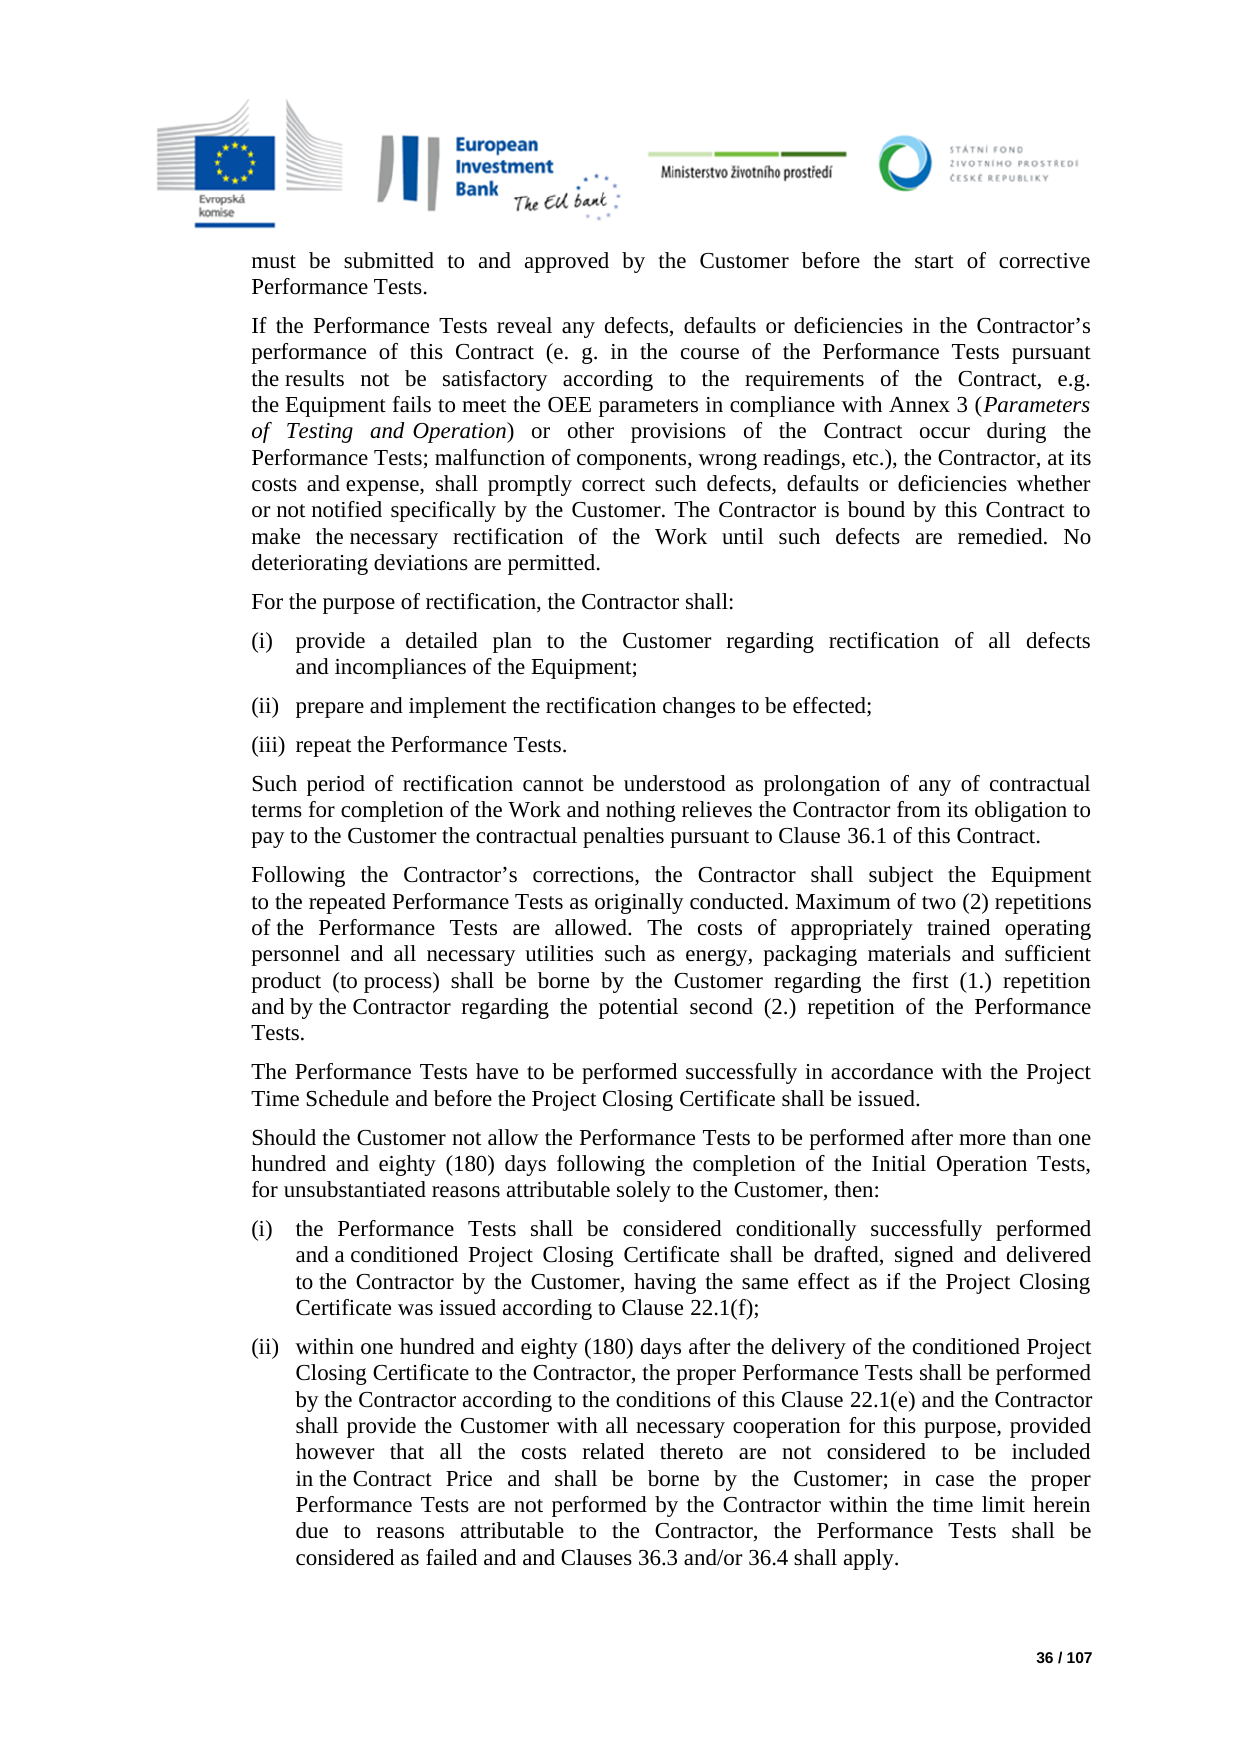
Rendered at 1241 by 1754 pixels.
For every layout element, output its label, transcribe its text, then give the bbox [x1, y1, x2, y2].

text within one hundred and eighty (180) days after the delivery of the conditioned Project Closing Certificate to the Contractor, the proper Performance Tests shall be performed by the Contractor according to the conditions of this Clause 22.1(e) and the Contractor shall provide the Customer with all necessary cooperation for this purpose, provided however that all the costs related thereto are not considered to be included in the Contract Price and shall be borne by the Customer; in case the proper Performance Tests are not performed by the Contractor within the time limit herein due to reasons attributable to the Contractor, the Performance Tests shall be considered as failed and and Clauses 36.3 and/or 36.4 shall apply. [251, 1333, 1092, 1570]
text Should the Customer not allow the Performance Tests to be performed after more than one hundred and eighty (180) days following the completion of the Initial Operation Tests, for unsubstantiated reasons attributable solely to the Customer, then: [251, 1123, 1092, 1203]
text For the purpose of rectification, the Contractor shall: [251, 588, 1092, 614]
list provide a detailed plan to the Customer regarding rectification of all defects and incompliances of the Equipment; [251, 627, 1092, 679]
text The Performance Tests have to be performed successfully in accordance with the Project Time Schedule and before the Project Closing Certificate shall be issued. [251, 1058, 1092, 1111]
list the Performance Tests shall be considered conditionally successfully performed and a conditioned Project Closing Certificate shall be drafted, signed and delivered to the Contractor by the Customer, having the same effect as if the Project Closing Certificate was issued according to Clause 22.1(f); [251, 1215, 1092, 1321]
text Such period of rectification cannot be understood as prolongation of any of contractual terms for completion of the Work and nothing relieves the Contractor from its obligation to pay to the Customer the contractual penalties pursuant to Clause 36.1 of this Contract. [251, 770, 1092, 849]
text prepare and implement the rectification changes to be effected; [251, 692, 1092, 718]
picture [147, 87, 1093, 235]
text If the Performance Tests reveal any defects, defaults or deficiencies in the Contractor’s performance of this Contract (e. g. in the course of the Performance Tests pursuant the results not be satisfactory according to the requirements of the Contract, e.g. the Equipment fails to meet the OEE parameters in compliance with Annex 3 (Parameters of Testing and Operation) or other provisions of the Contract occur during the Performance Tests; malfunction of components, wrong readings, etc.), the Contractor, at its costs and expense, shall promptly correct such defects, defaults or deficiencies whether or not notified specifically by the Customer. The Contractor is bound by this Contract to make the necessary rectification of the Work until such defects are remedied. No deteriorating deviations are permitted. [251, 312, 1092, 576]
text Following the Contractor’s corrections, the Contractor shall subject the Equipment to the repeated Performance Tests as originally conducted. Maximum of two (2) repetitions of the Performance Tests are allowed. The costs of appropriately trained operating personnel and all necessary utilities such as energy, packaging materials and sufficient product (to process) shall be borne by the Customer regarding the first (1.) repetition and by the Contractor regarding the potential second (2.) repetition of the Performance Tests. [251, 861, 1092, 1046]
text repeat the Performance Tests. [251, 731, 1092, 757]
